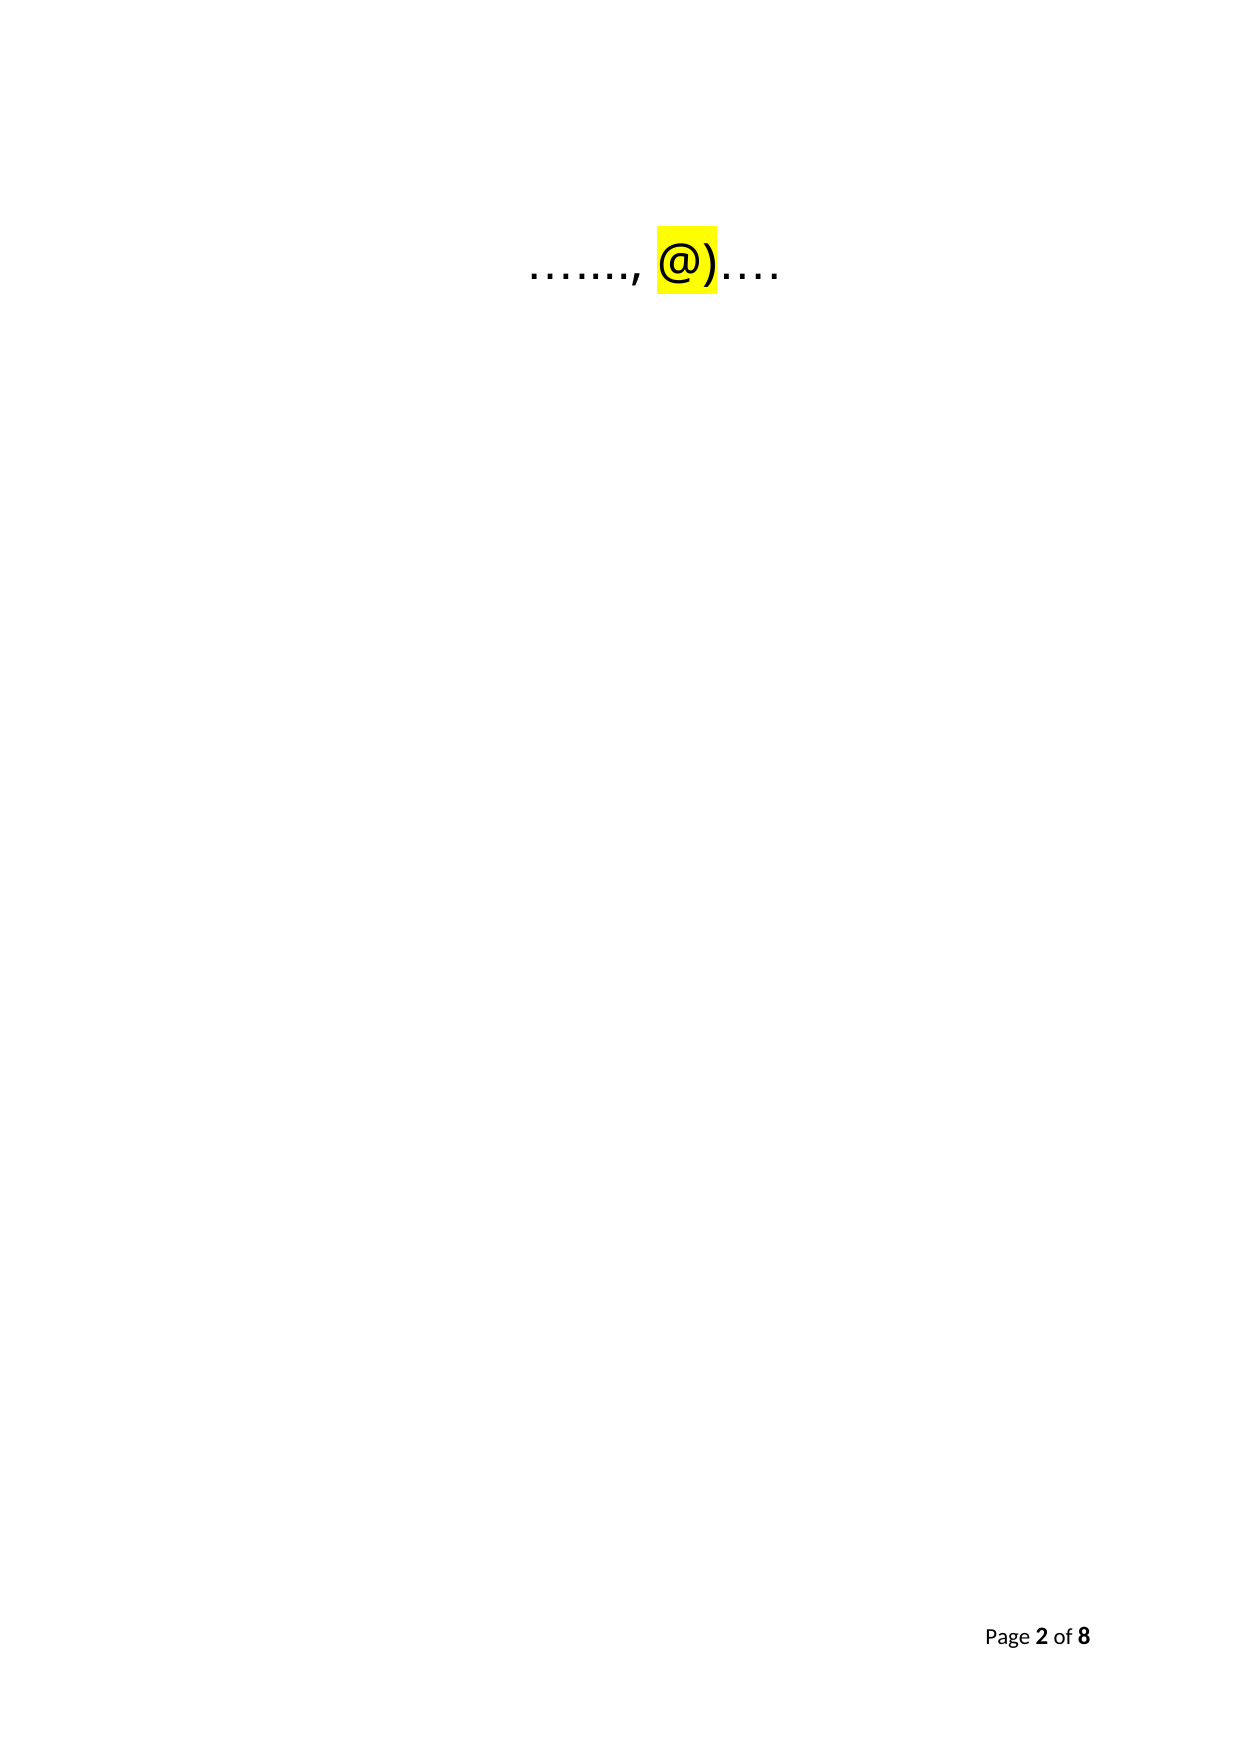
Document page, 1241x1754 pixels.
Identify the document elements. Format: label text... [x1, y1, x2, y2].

text …...., @)…. [717, 226, 1090, 294]
text …...., @)…. [525, 226, 657, 294]
